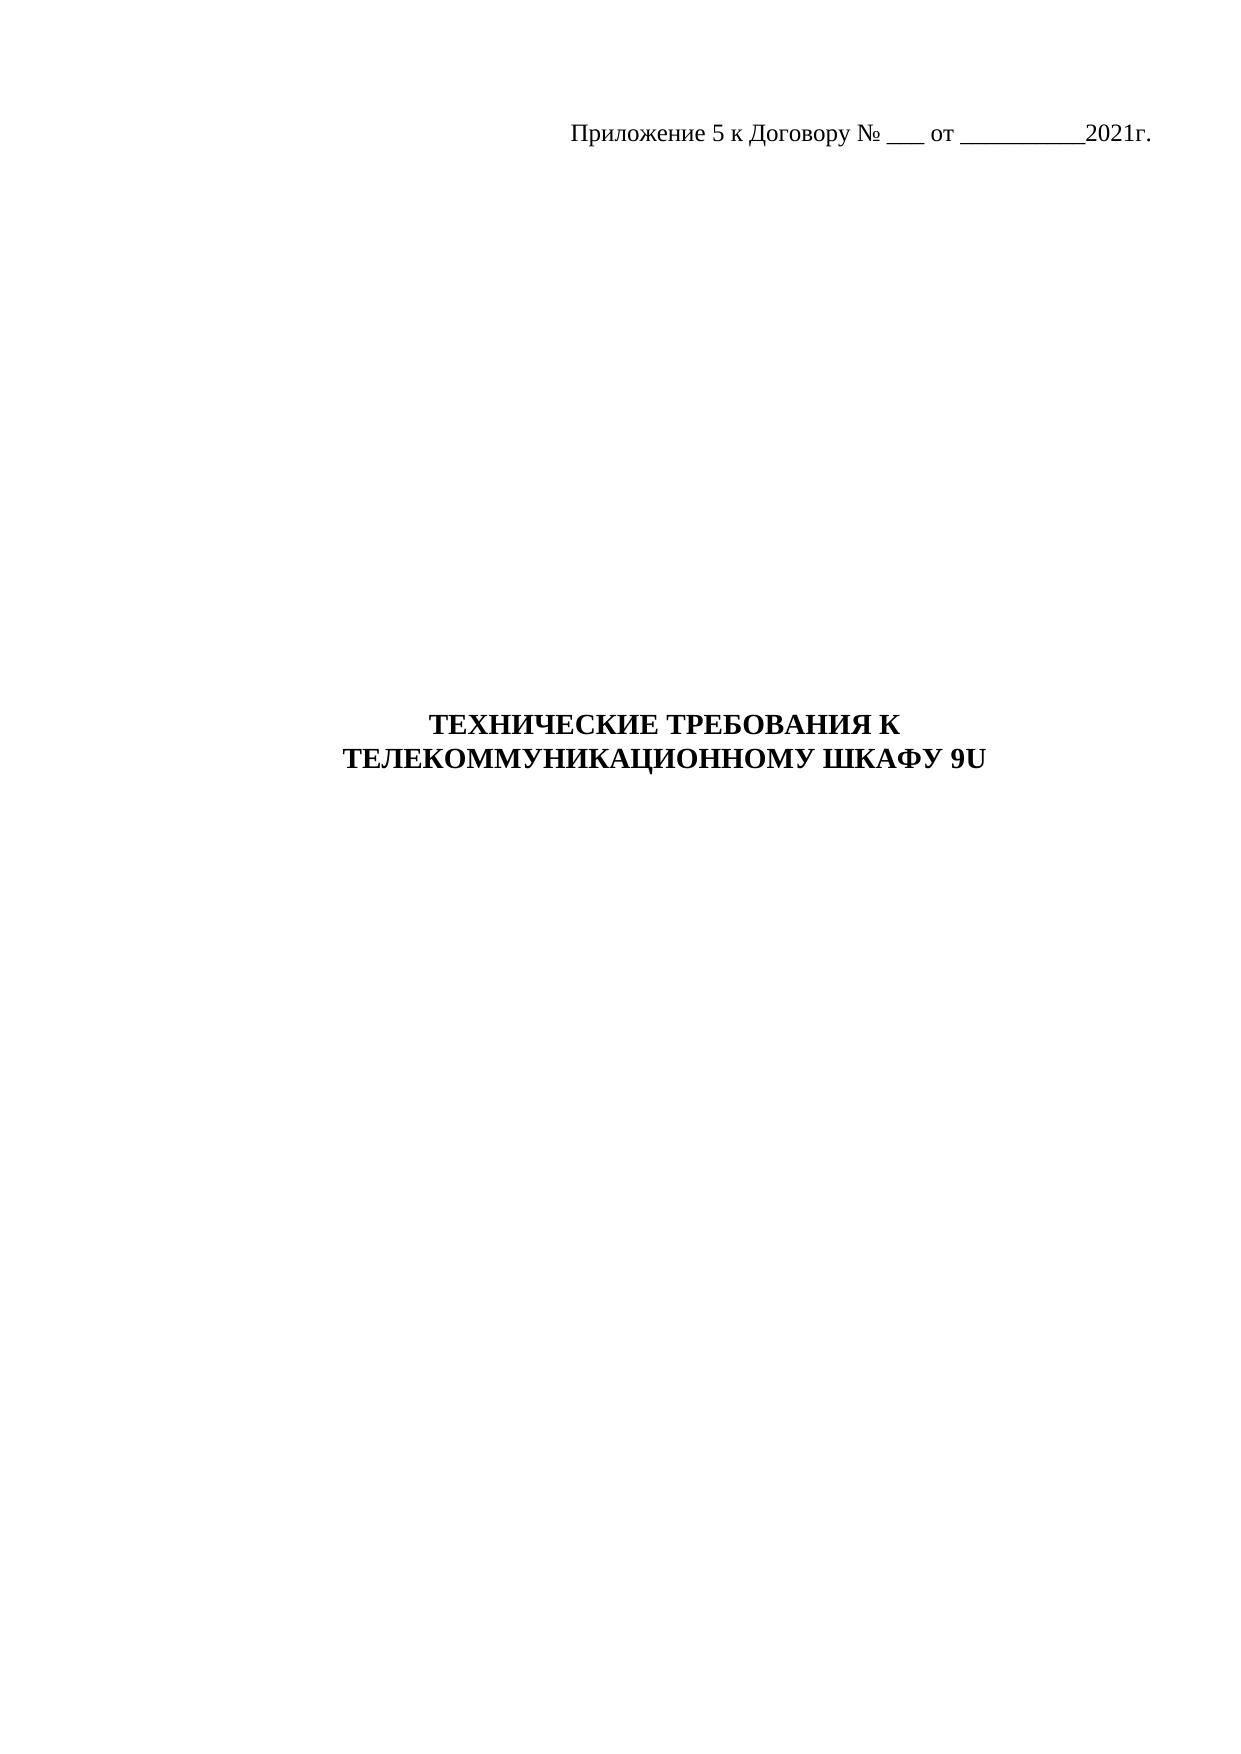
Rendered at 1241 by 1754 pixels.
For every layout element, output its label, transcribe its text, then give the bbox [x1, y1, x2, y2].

text Приложение 5 к Договору № ___ от __________2021г. [177, 118, 1152, 147]
text ТЕХНИЧЕСКИЕ ТРЕБОВАНИЯ К [177, 707, 1152, 741]
text ТЕЛЕКОММУНИКАЦИОННОМУ ШКАФУ 9U [177, 741, 1152, 774]
